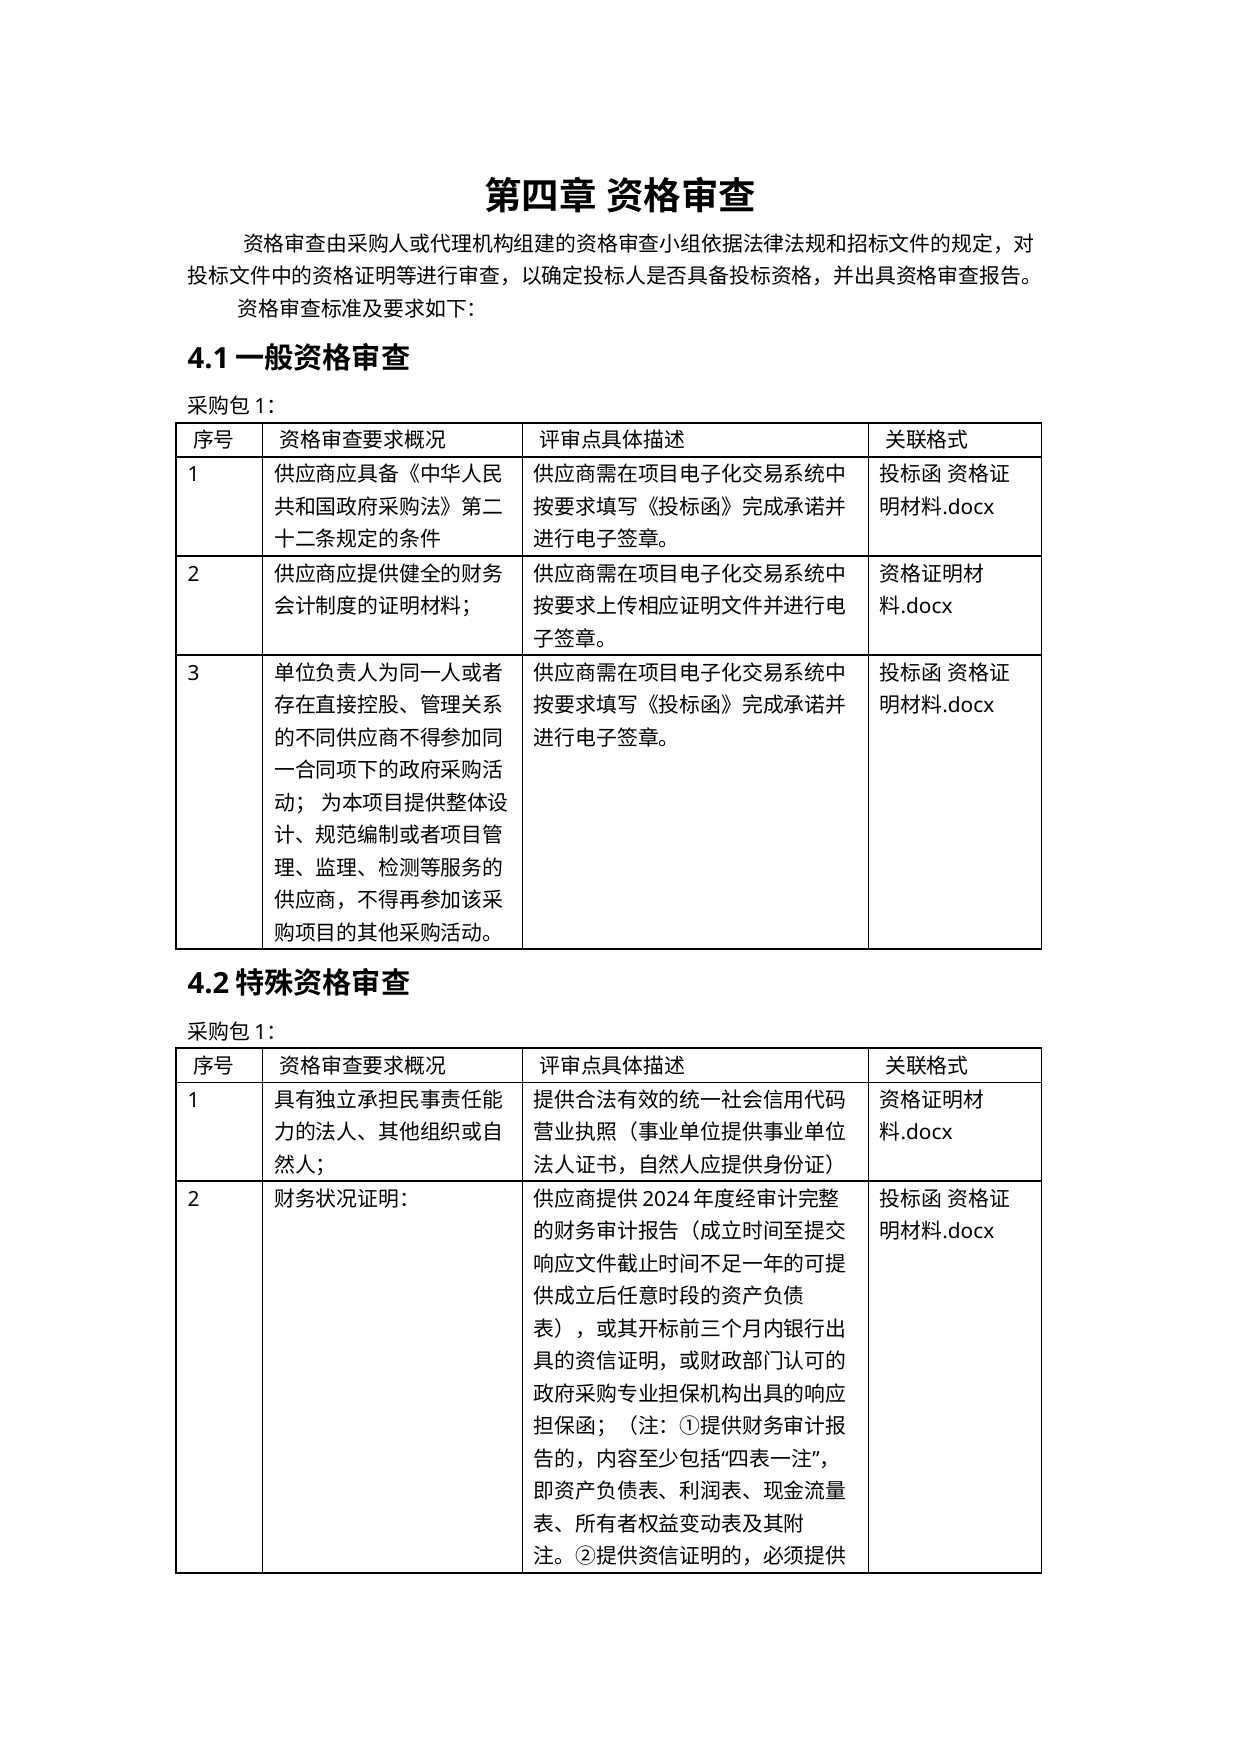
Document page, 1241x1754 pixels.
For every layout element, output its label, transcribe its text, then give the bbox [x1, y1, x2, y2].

text 采购包1： [187, 389, 1053, 422]
table_cell 资格证明材料.docx [869, 557, 1041, 654]
table_cell 供应商需在项目电子化交易系统中按要求填写《投标函》完成承诺并进行电子签章。 [523, 656, 868, 948]
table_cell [523, 1182, 868, 1572]
table_header 关联格式 [869, 1049, 1041, 1081]
table_header 资格审查要求概况 [263, 1049, 522, 1081]
table_cell 投标函 资格证明材料.docx [869, 656, 1041, 948]
table_cell 具有独立承担民事责任能力的法人、其他组织或自然人； [263, 1083, 522, 1180]
text 4.1一般资格审查 [187, 324, 1053, 389]
table_cell 3 [177, 656, 262, 948]
table_cell 1 [177, 1083, 262, 1180]
text 资格审查标准及要求如下： [187, 292, 1053, 324]
table_cell 供应商需在项目电子化交易系统中按要求填写《投标函》完成承诺并进行电子签章。 [523, 458, 868, 555]
text 4.2特殊资格审查 [187, 950, 1053, 1015]
table_cell 供应商需在项目电子化交易系统中按要求上传相应证明文件并进行电子签章。 [523, 557, 868, 654]
table_cell 投标函 资格证明材料.docx [869, 1182, 1041, 1572]
table_cell 提供合法有效的统一社会信用代码营业执照（事业单位提供事业单位法人证书，自然人应提供身份证） [523, 1083, 868, 1180]
text 资格审查由采购人或代理机构组建的资格审查小组依据法律法规和招标文件的规定，对投标文件中的资格证明等进行审查，以确定投标人是否具备投标资格，并出具资格审查报告。 [187, 227, 1053, 292]
text 采购包1： [187, 1015, 1053, 1047]
table_cell 资格证明材料.docx [869, 1083, 1041, 1180]
table_cell 投标函 资格证明材料.docx [869, 458, 1041, 555]
table_header 评审点具体描述 [523, 1049, 868, 1081]
table_cell 1 [177, 458, 262, 555]
table_cell 供应商应提供健全的财务会计制度的证明材料； [263, 557, 522, 654]
table_cell 财务状况证明： [263, 1182, 522, 1572]
table_header 关联格式 [869, 424, 1041, 456]
table_header 序号 [177, 1049, 262, 1081]
table_cell 2 [177, 1182, 262, 1572]
table_header 资格审查要求概况 [263, 424, 522, 456]
table_cell 供应商应具备《中华人民共和国政府采购法》第二十二条规定的条件 [263, 458, 522, 555]
text 第四章 资格审查 [187, 162, 1053, 227]
table_header 评审点具体描述 [523, 424, 868, 456]
table_cell 2 [177, 557, 262, 654]
table_cell 单位负责人为同一人或者存在直接控股、管理关系的不同供应商不得参加同一合同项下的政府采购活动； 为本项目提供整体设计、规范编制或者项目管理、监理、检测等服务的供应商，不得再参加该采购项目的其他采购活动。 [263, 656, 522, 948]
table_header 序号 [177, 424, 262, 456]
